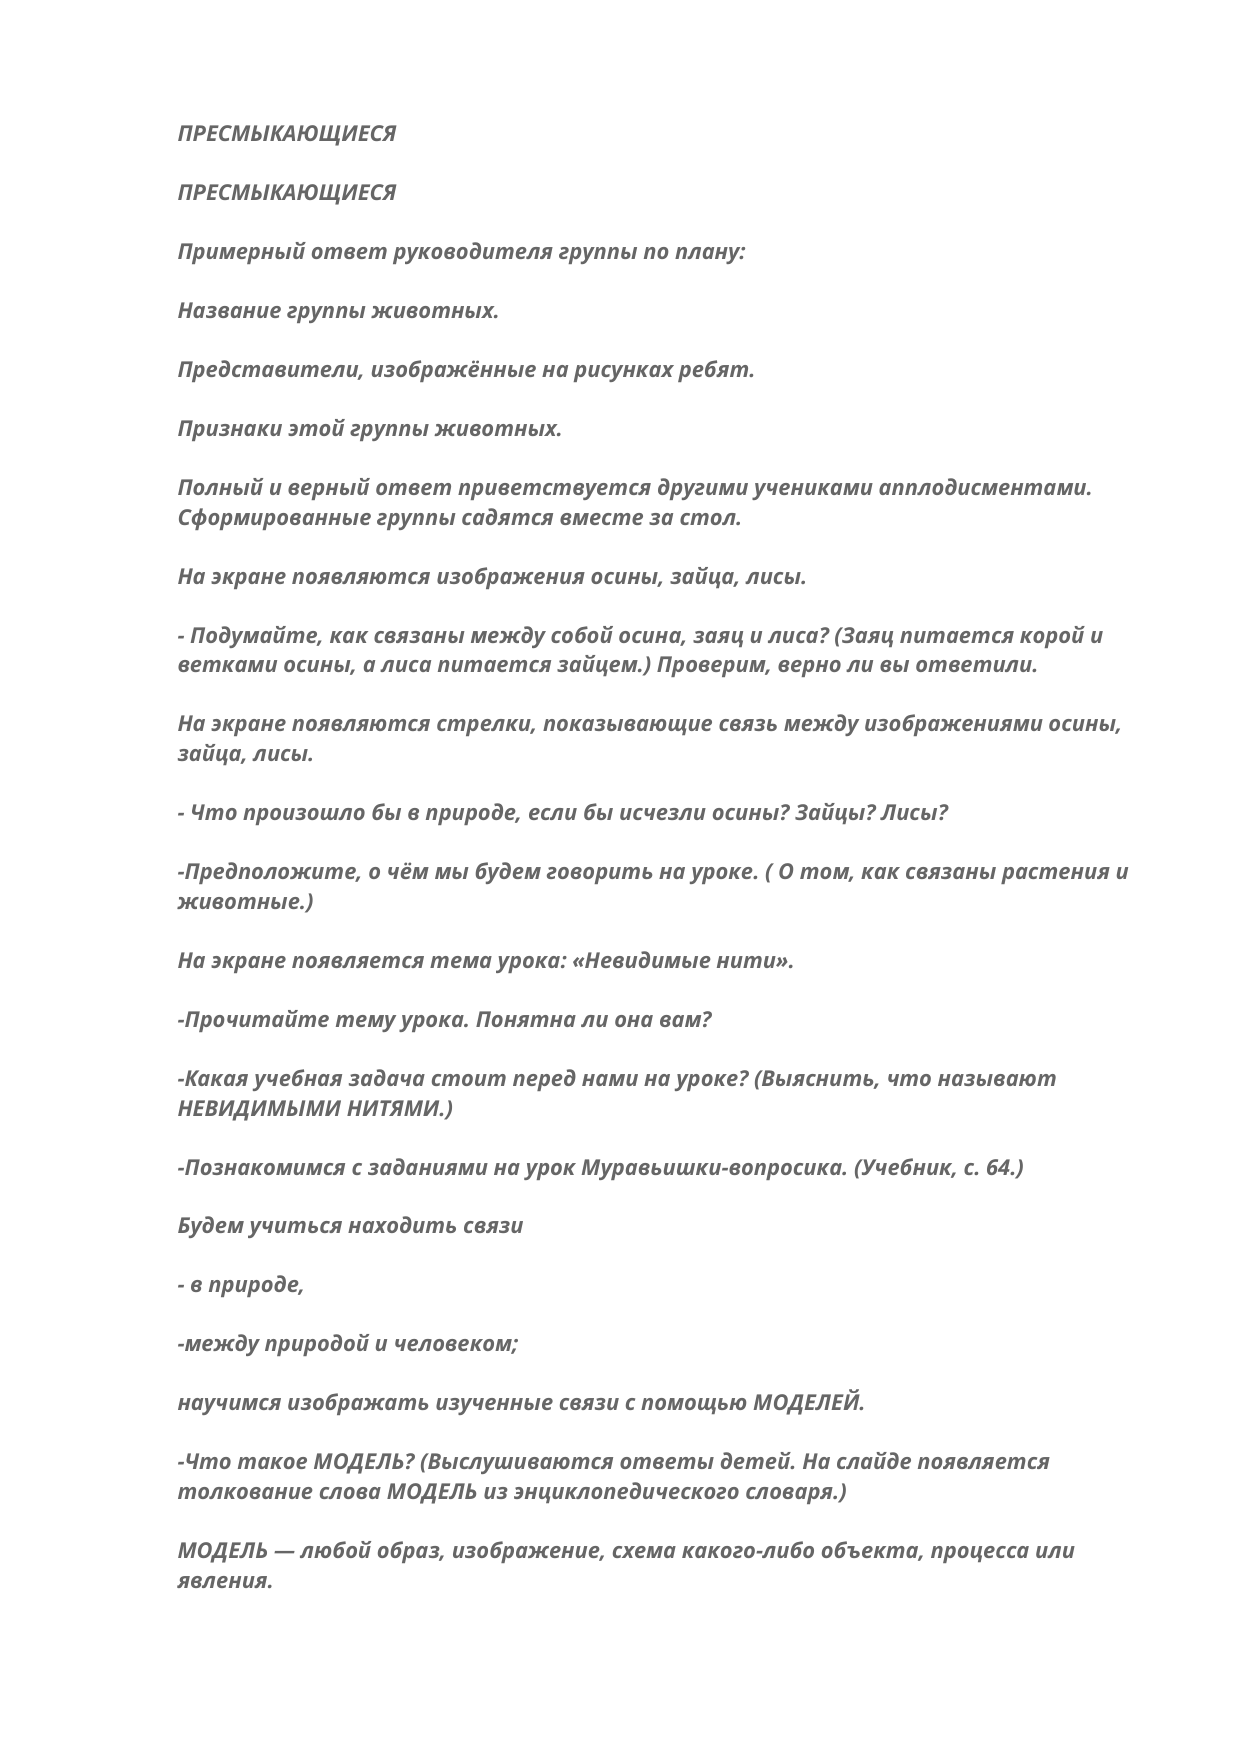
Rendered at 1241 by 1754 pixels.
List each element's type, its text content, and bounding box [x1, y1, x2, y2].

text - Что произошло бы в природе, если бы исчезли осины? Зайцы? Лисы? [177, 797, 1152, 827]
text - в природе, [177, 1269, 1152, 1299]
text -между природой и человеком; [177, 1328, 1152, 1358]
text Будем учиться находить связи [177, 1210, 1152, 1240]
text На экране появляется тема урока: «Невидимые нити». [177, 945, 1152, 974]
text ПРЕСМЫКАЮЩИЕСЯ [177, 177, 1152, 207]
text -Прочитайте тему урока. Понятна ли она вам? [177, 1004, 1152, 1033]
text -Что такое МОДЕЛЬ? (Выслушиваются ответы детей. На слайде появляется толкование слова МОДЕЛЬ из энциклопедического словаря.) [177, 1446, 1152, 1506]
text На экране появляются изображения осины, зайца, лисы. [177, 561, 1152, 590]
text МОДЕЛЬ — любой образ, изображение, схема какого-либо объекта, процесса или явления. [177, 1535, 1152, 1594]
text -Предположите, о чём мы будем говорить на уроке. ( О том, как связаны растения и животные.) [177, 856, 1152, 916]
text -Какая учебная задача стоит перед нами на уроке? (Выяснить, что называют НЕВИДИМЫМИ НИТЯМИ.) [177, 1063, 1152, 1122]
text Название группы животных. [177, 295, 1152, 325]
text - Подумайте, как связаны между собой осина, заяц и лиса? (Заяц питается корой и ветками осины, а лиса питается зайцем.) Проверим, верно ли вы ответили. [177, 619, 1152, 679]
text Полный и верный ответ приветствуется другими учениками апплодисментами. Сформированные группы садятся вместе за стол. [177, 472, 1152, 531]
text На экране появляются стрелки, показывающие связь между изображениями осины, зайца, лисы. [177, 708, 1152, 768]
text научимся изображать изученные связи с помощью МОДЕЛЕЙ. [177, 1387, 1152, 1417]
text ПРЕСМЫКАЮЩИЕСЯ [177, 118, 1152, 148]
text Признаки этой группы животных. [177, 413, 1152, 443]
text -Познакомимся с заданиями на урок Муравьишки-вопросика. (Учебник, с. 64.) [177, 1151, 1152, 1181]
text Представители, изображённые на рисунках ребят. [177, 354, 1152, 384]
text Примерный ответ руководителя группы по плану: [177, 236, 1152, 266]
